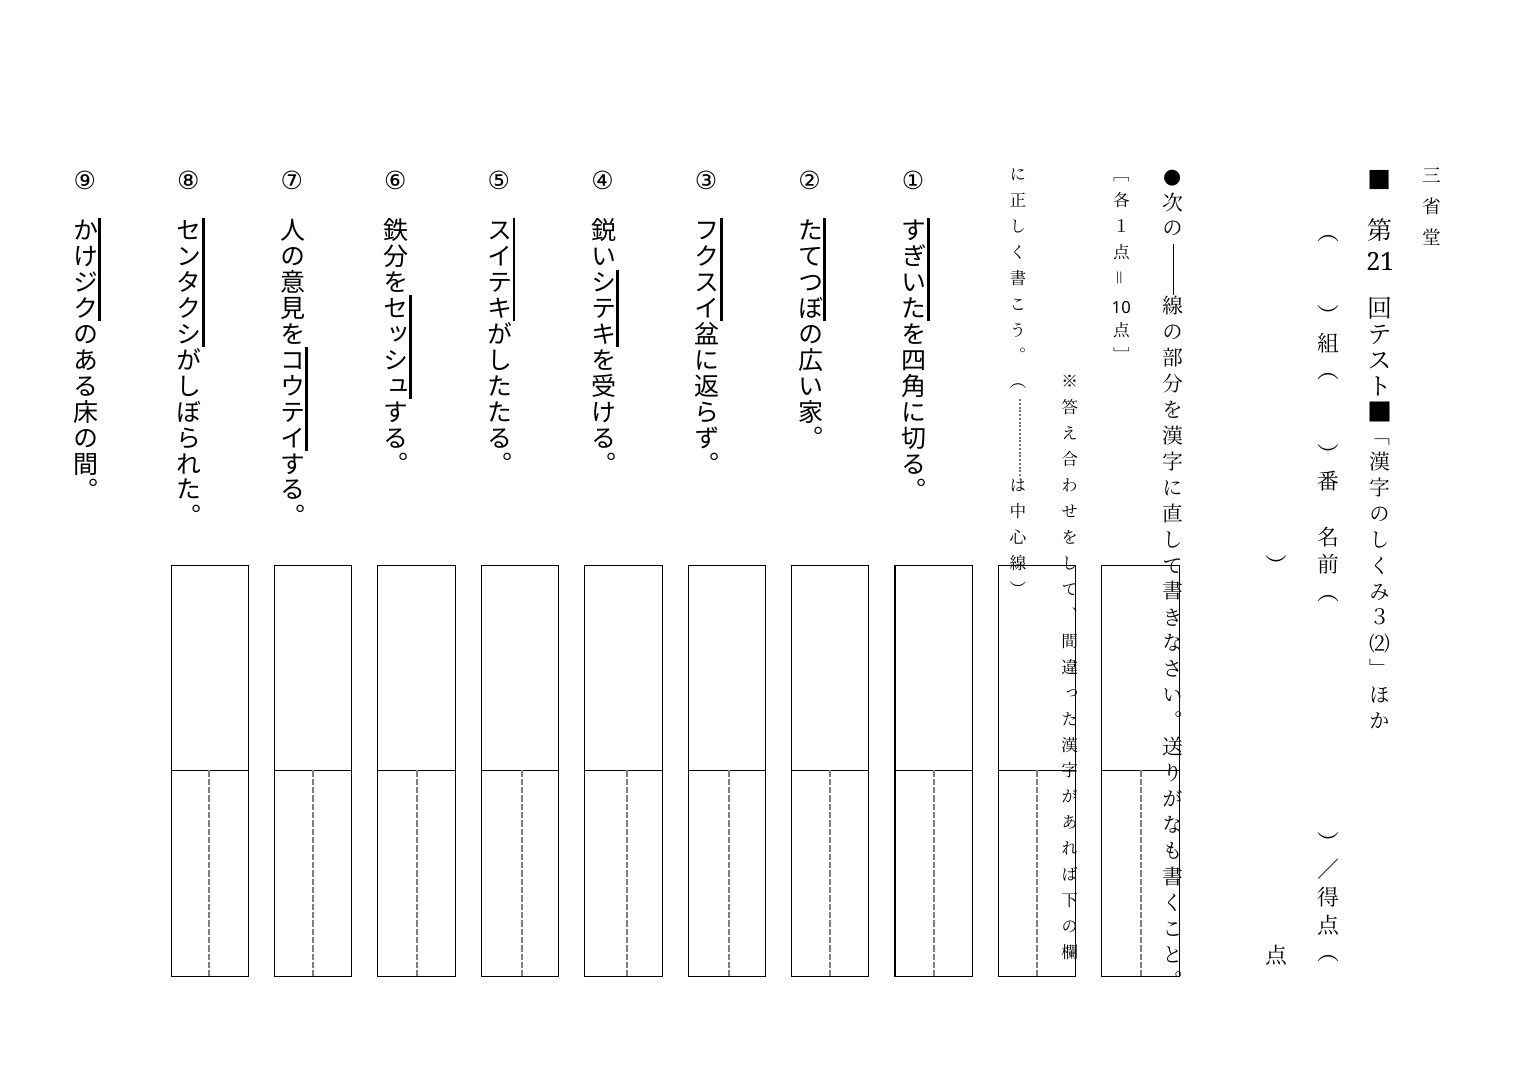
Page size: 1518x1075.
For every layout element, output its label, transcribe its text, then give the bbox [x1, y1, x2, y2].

text （ ）組（ ）番 名前（ ）／得点（ ）点 [1251, 166, 1354, 969]
text ④鋭いシテキを受ける。 [578, 166, 629, 969]
text ⑥鉄分をセッシュする。 [371, 166, 422, 969]
subtitle 三省堂版１年 秀学社 [1406, 166, 1458, 969]
text ■第21回テスト■「漢字のしくみ３⑵」ほか [1354, 166, 1406, 969]
text ①すぎいたを四角に切る。 [888, 166, 940, 969]
text ⑨かけジクのある床の間。 [60, 166, 112, 969]
text ②たてつぼの広い家。 [785, 166, 836, 969]
text ⑤スイテキがしたたる。 [474, 166, 526, 969]
text ※答え合わせをして、間違った漢字があれば下の欄に正しく書こう。（ は中心線） [992, 166, 1095, 969]
text ⑧センタクシがしぼられた。 [163, 166, 215, 969]
text ③フクスイ盆に返らず。 [681, 166, 733, 969]
text ⑦人の意見をコウテイする。 [267, 166, 319, 969]
text ●次の 線の部分を漢字に直して書きなさい。送りがなも書くこと。［各１点＝10点］ [1095, 166, 1199, 969]
